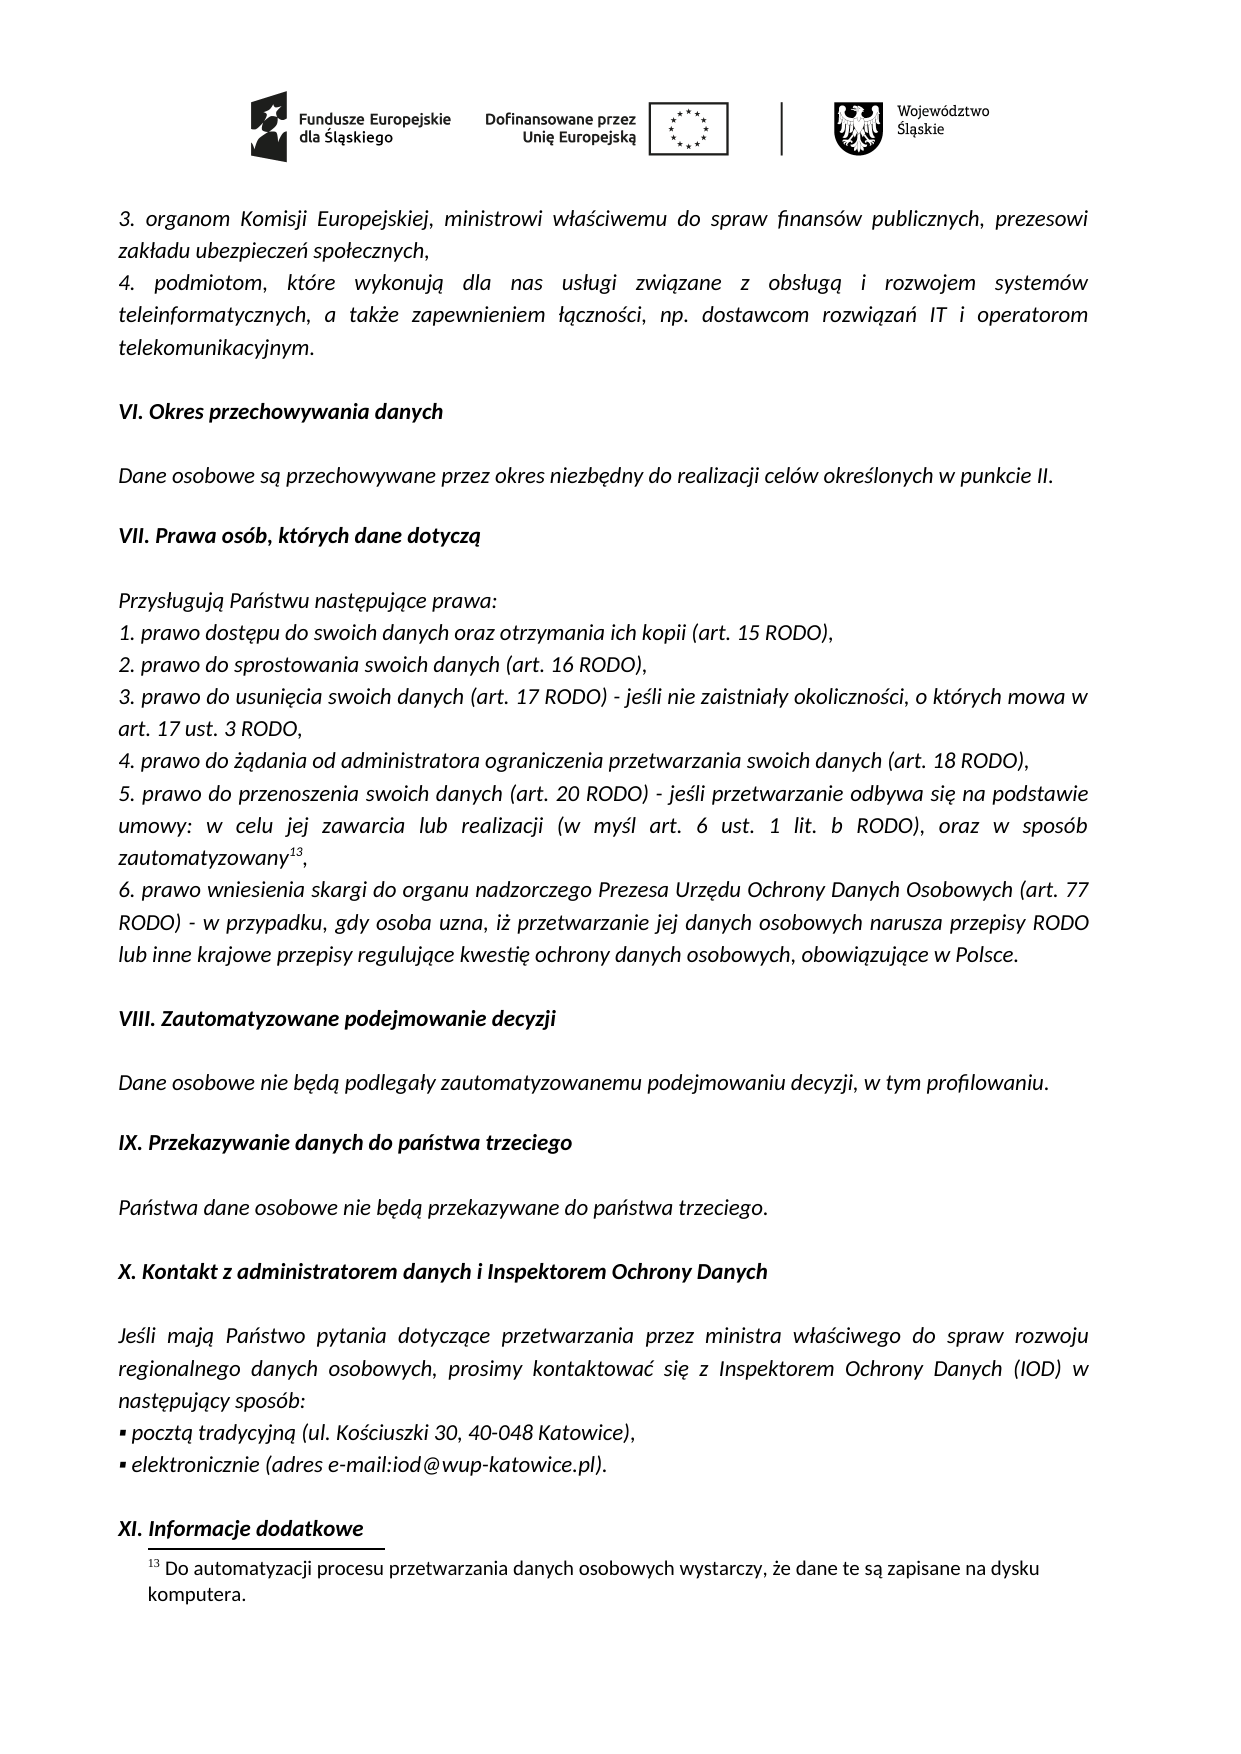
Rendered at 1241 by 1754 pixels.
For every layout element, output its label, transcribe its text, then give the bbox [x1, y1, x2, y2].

text Państwa dane osobowe nie będą przekazywane do państwa trzeciego. [118, 1193, 1093, 1221]
text Jeśli mają Państwo pytania dotyczące przetwarzania przez ministra właściwego do spraw rozwoju regionalnego danych osobowych, prosimy kontaktować się z Inspektorem Ochrony Danych (IOD) w następujący sposób: [118, 1321, 1093, 1414]
text 3. prawo do usunięcia swoich danych (art. 17 RODO) - jeśli nie zaistniały okoliczności, o których mowa w art. 17 ust. 3 RODO, [118, 682, 1093, 742]
text VII. Prawa osób, których dane dotyczą [118, 521, 1093, 549]
text XI. Informacje dodatkowe [118, 1514, 1093, 1543]
text VIII. Zautomatyzowane podejmowanie decyzji [118, 1004, 1093, 1032]
text 1. prawo dostępu do swoich danych oraz otrzymania ich kopii (art. 15 RODO), [118, 618, 1093, 646]
text 6. prawo wniesienia skargi do organu nadzorczego Prezesa Urzędu Ochrony Danych Osobowych (art. 77 RODO) - w przypadku, gdy osoba uzna, iż przetwarzanie jej danych osobowych narusza przepisy RODO lub inne krajowe przepisy regulujące kwestię ochrony danych osobowych, obowiązujące w Polsce. [118, 875, 1093, 968]
text Dane osobowe nie będą podlegały zautomatyzowanemu podejmowaniu decyzji, w tym profilowaniu. [118, 1068, 1093, 1097]
picture [233, 73, 1007, 180]
text 4. podmiotom, które wykonują dla nas usługi związane z obsługą i rozwojem systemów teleinformatycznych, a także zapewnieniem łączności, np. dostawcom rozwiązań IT i operatorom telekomunikacyjnym. [118, 268, 1093, 361]
text 2. prawo do sprostowania swoich danych (art. 16 RODO), [118, 650, 1093, 678]
text 5. prawo do przenoszenia swoich danych (art. 20 RODO) - jeśli przetwarzanie odbywa się na podstawie umowy: w celu jej zawarcia lub realizacji (w myśl art. 6 ust. 1 lit. b RODO), oraz w sposób zautomatyzowany, [118, 779, 1093, 871]
text X. Kontakt z administratorem danych i Inspektorem Ochrony Danych [118, 1257, 1093, 1285]
text 3. organom Komisji Europejskiej, ministrowi właściwemu do spraw finansów publicznych, prezesowi zakładu ubezpieczeń społecznych, [118, 204, 1093, 264]
text Przysługują Państwu następujące prawa: [118, 586, 1093, 614]
text Dane osobowe są przechowywane przez okres niezbędny do realizacji celów określonych w punkcie II. [118, 462, 1093, 489]
text IX. Przekazywanie danych do państwa trzeciego [118, 1128, 1093, 1156]
text ▪ elektronicznie (adres e-mail:iod@wup-katowice.pl). [118, 1450, 1093, 1478]
text ▪ pocztą tradycyjną (ul. Kościuszki 30, 40-048 Katowice), [118, 1418, 1093, 1446]
text 4. prawo do żądania od administratora ograniczenia przetwarzania swoich danych (art. 18 RODO), [118, 747, 1093, 775]
text VI. Okres przechowywania danych [118, 397, 1093, 425]
